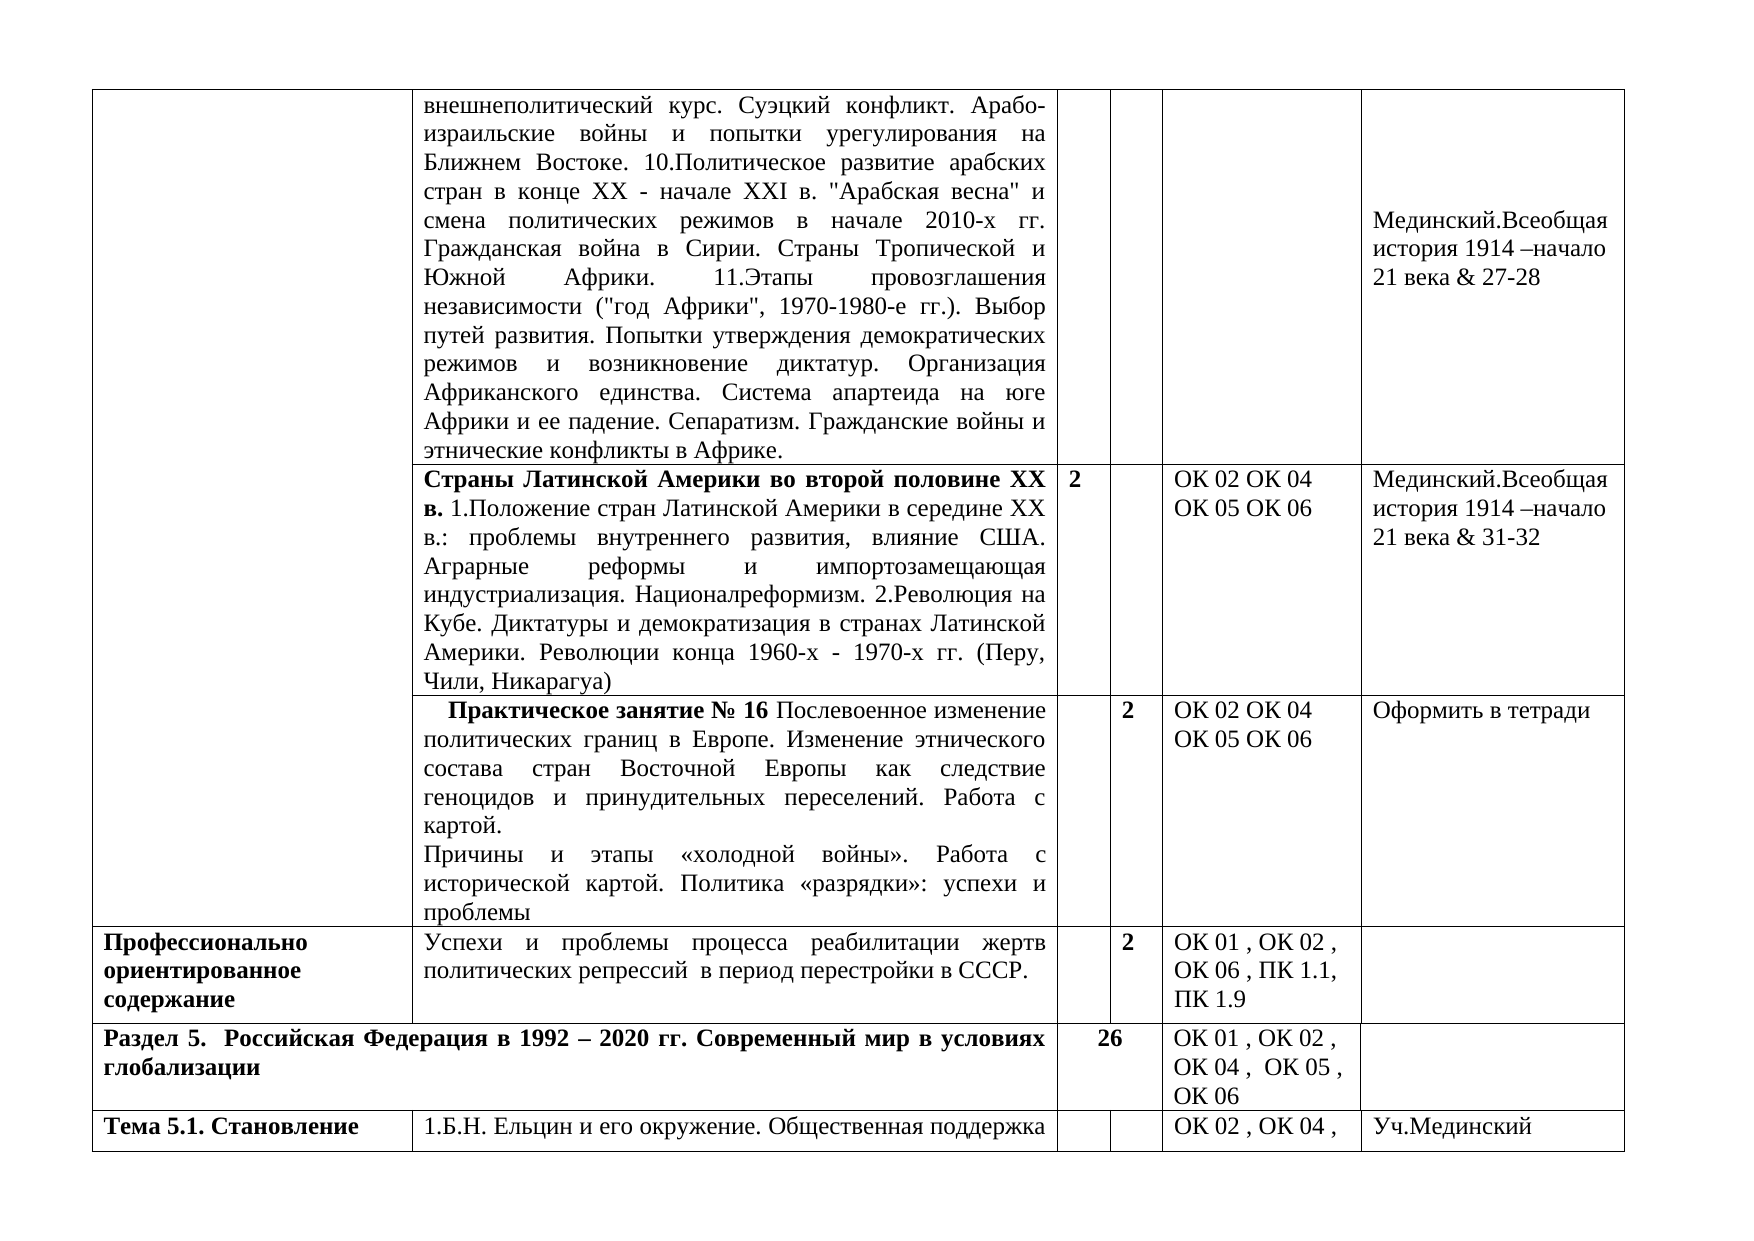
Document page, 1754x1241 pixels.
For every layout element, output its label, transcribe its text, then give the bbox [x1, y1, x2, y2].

table_cell [1058, 696, 1110, 926]
table_cell Мединский.Всеобщая история 1914 –начало 21 века & 31-32 [1362, 465, 1624, 694]
table_cell 26 [1058, 1024, 1162, 1110]
table_cell ОК 02 ОК 04 ОК 05 ОК 06 [1163, 465, 1361, 694]
table_cell Страны Латинской Америки во второй половине XX в. 1.Положение стран Латинской Америки в середине XX в.: проблемы внутреннего развития, влияние США. Аграрные реформы и импортозамещающая индустриализация. Националреформизм. 2.Революция на Кубе. Диктатуры и демократизация в странах Латинской Америки. Революции конца 1960-х - 1970-х гг. (Перу, Чили, Никарагуа) [413, 465, 1057, 694]
table_cell ОК 01 , ОК 02 , ОК 06 , ПК 1.1, ПК 1.9 [1163, 927, 1361, 1022]
table_cell [1058, 927, 1110, 1022]
table_cell [1111, 1111, 1162, 1151]
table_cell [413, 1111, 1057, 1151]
table_cell Практическое занятие № 16 Послевоенное изменение политических границ в Европе. Изменение этнического состава стран Восточной Европы как следствие геноцидов и принудительных переселений. Работа с картой. Причины и этапы «холодной войны». Работа с исторической картой. Политика «разрядки»: успехи и проблемы [413, 696, 1057, 926]
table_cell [1163, 1111, 1361, 1151]
table_cell 2 [1111, 927, 1162, 1022]
table_cell Оформить в тетради [1362, 696, 1624, 926]
table_cell 2 [1058, 465, 1110, 694]
table_cell ОК 02 ОК 04 ОК 05 ОК 06 [1163, 696, 1361, 926]
table_cell 2 [1058, 1111, 1110, 1151]
table_cell ОК 01 , ОК 02 , ОК 04 , ОК 05 , ОК 06 [1163, 1024, 1360, 1110]
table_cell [413, 90, 1057, 463]
table_cell [1362, 927, 1624, 1022]
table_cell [93, 1111, 412, 1151]
table_cell [1111, 465, 1162, 694]
table_cell 2 [1058, 90, 1110, 463]
table_cell 2 [1111, 696, 1162, 926]
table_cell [1362, 1111, 1624, 1151]
table_cell Профессионально ориентированное содержание [93, 927, 412, 1022]
table_cell [1361, 1024, 1624, 1110]
table_cell Раздел 5. Российская Федерация в 1992 – 2020 гг. Современный мир в условиях глобализации [93, 1024, 1057, 1110]
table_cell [1163, 90, 1361, 463]
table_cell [1362, 90, 1624, 463]
table_cell Успехи и проблемы процесса реабилитации жертв политических репрессий в период перестройки в СССР. [413, 927, 1057, 1022]
table_cell [1111, 90, 1162, 463]
